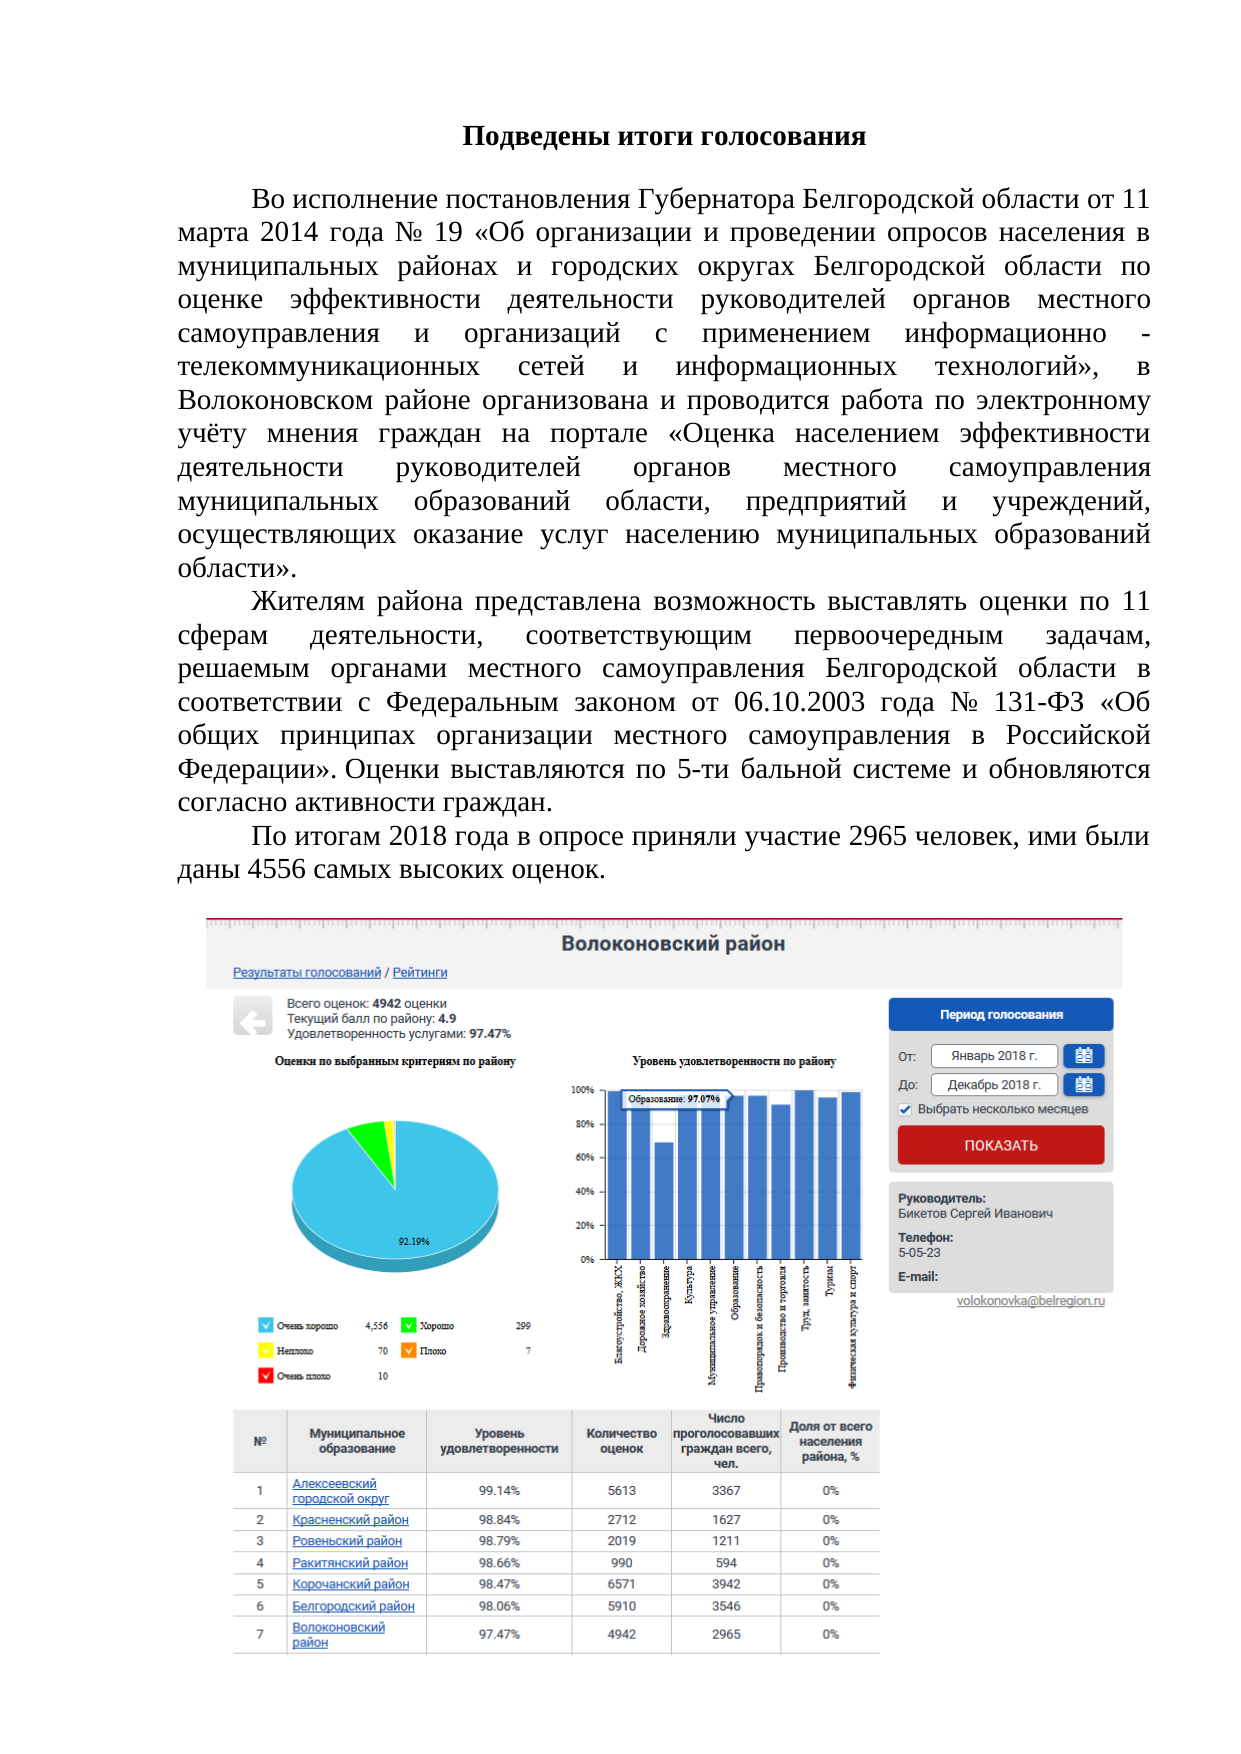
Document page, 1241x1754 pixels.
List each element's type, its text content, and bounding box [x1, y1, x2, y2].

picture [206, 918, 1123, 1655]
text Подведены итоги голосования [177, 118, 1152, 152]
text По итогам 2018 года в опросе приняли участие 2965 человек, ими были даны 4556 самых высоких оценок. [177, 818, 1152, 885]
text Во исполнение постановления Губернатора Белгородской области от 11 марта 2014 года № 19 «Об организации и проведении опросов населения в муниципальных районах и городских округах Белгородской области по оценке эффективности деятельности руководителей органов местного самоуправления и организаций с применением информационно - телекоммуникационных сетей и информационных технологий», в Волоконовском районе организована и проводится работа по электронному учёту мнения граждан на портале «Оценка населением эффективности деятельности руководителей органов местного самоуправления муниципальных образований области, предприятий и учреждений, осуществляющих оказание услуг населению муниципальных образований области». [177, 181, 1152, 583]
text Жителям района представлена возможность выставлять оценки по 11 сферам деятельности, соответствующим первоочередным задачам, решаемым органами местного самоуправления Белгородской области в соответствии с Федеральным законом от 06.10.2003 года № 131-ФЗ «Об общих принципах организации местного самоуправления в Российской Федерации». Оценки выставляются по 5-ти бальной системе и обновляются согласно активности граждан. [177, 583, 1152, 818]
